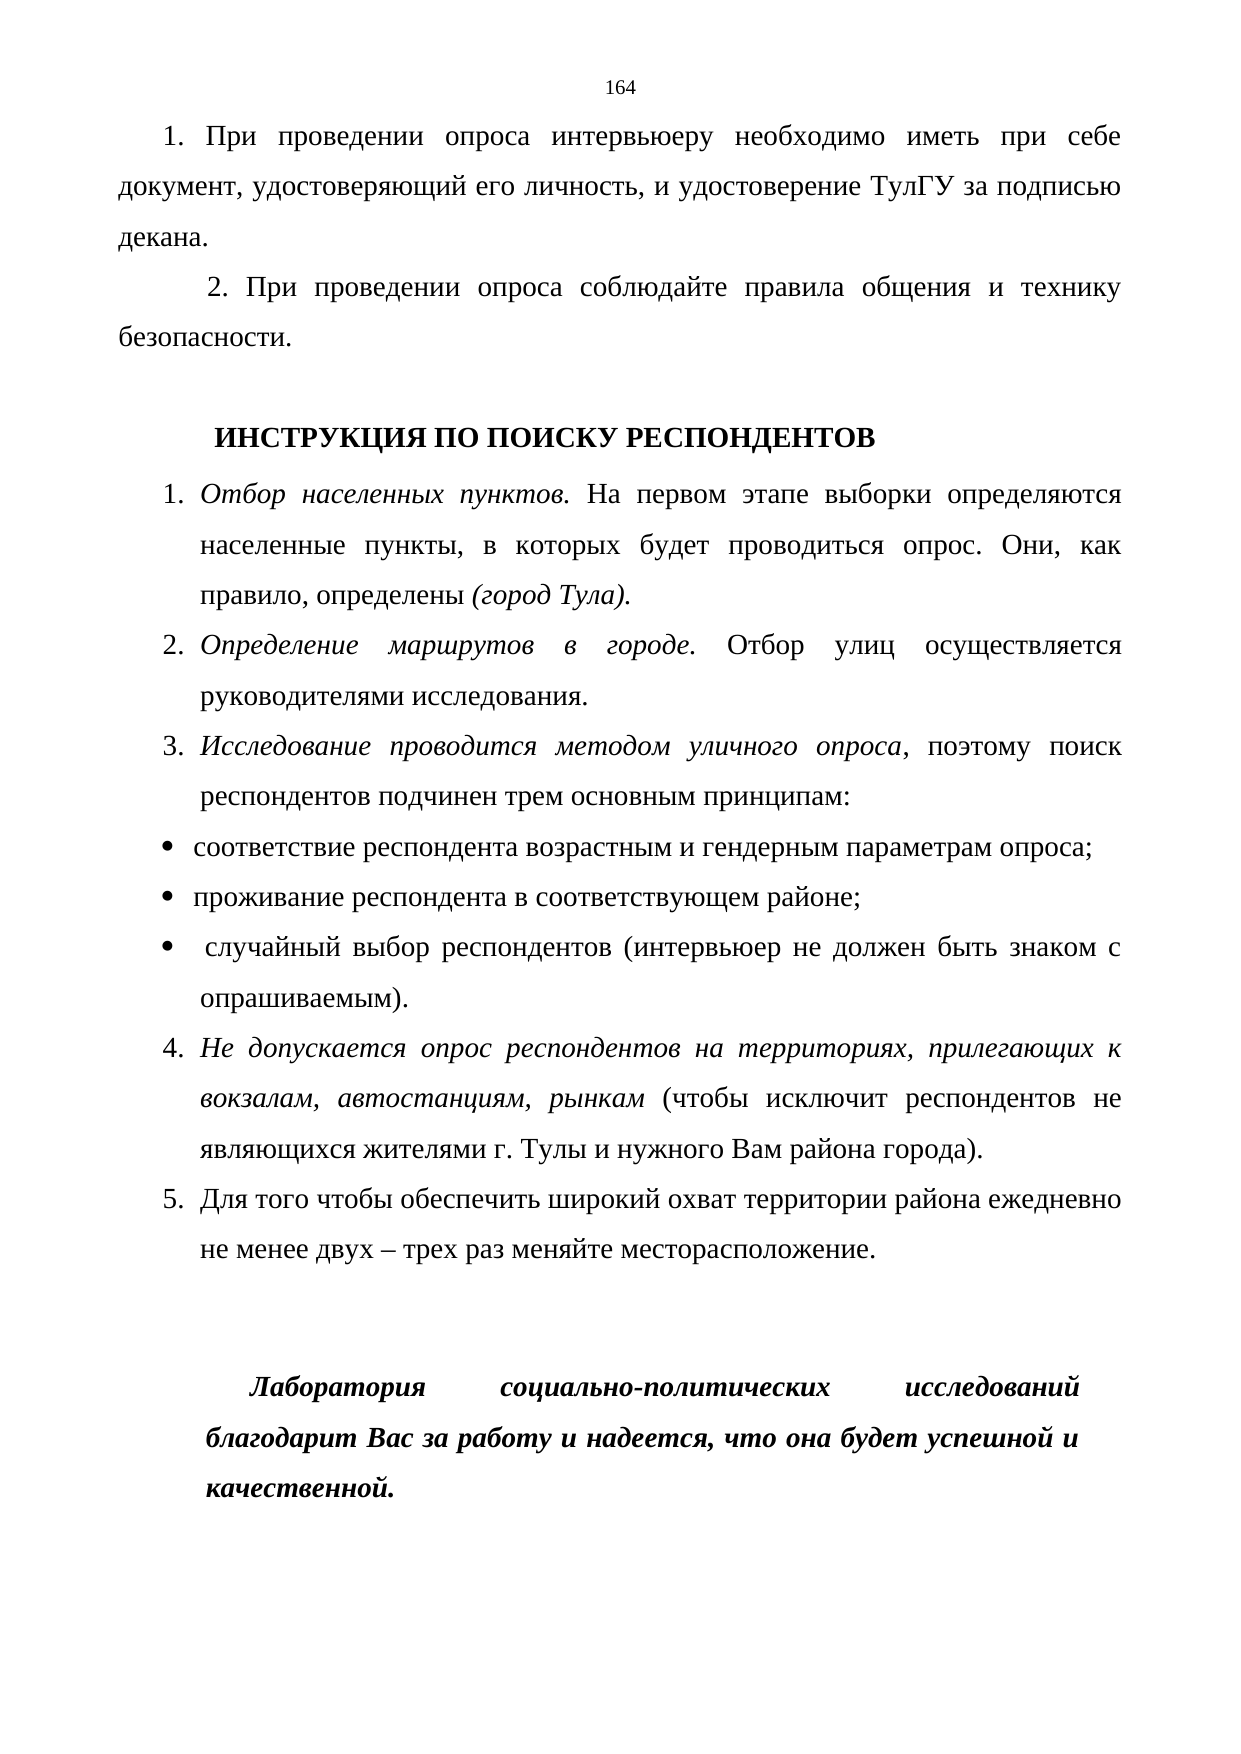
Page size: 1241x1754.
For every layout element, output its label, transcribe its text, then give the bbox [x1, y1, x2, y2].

list Для того чтобы обеспечить широкий охват территории района ежедневно не менее двух – трех раз меняйте месторасположение. [162, 1181, 1122, 1265]
text Лаборатория социально-политических исследований благодарит Вас за работу и надеется, что она будет успешной и качественной. [206, 1369, 1080, 1503]
list случайный выбор респондентов (интервьюер не должен быть знаком с опрашиваемым). [162, 929, 1122, 1013]
list Определение маршрутов в городе. Отбор улиц осуществляется руководителями исследования. [162, 627, 1122, 711]
list проживание респондента в соответствующем районе; [162, 879, 1122, 913]
subtitle ИНСТРУКЦИЯ ПО ПОИСКУ РЕСПОНДЕНТОВ [118, 420, 1122, 453]
text 1. При проведении опроса интервьюеру необходимо иметь при себе документ, удостоверяющий его личность, и удостоверение ТулГУ за подписью декана. [118, 118, 1122, 252]
list Исследование проводится методом уличного опроса, поэтому поиск респондентов подчинен трем основным принципам: [162, 728, 1122, 812]
subtitle 2. При проведении опроса соблюдайте правила общения и технику безопасности. [118, 269, 1122, 353]
list Не допускается опрос респондентов на территориях, прилегающих к вокзалам, автостанциям, рынкам (чтобы исключит респондентов не являющихся жителями г. Тулы и нужного Вам района города). [162, 1030, 1122, 1164]
list Отбор населенных пунктов. На первом этапе выборки определяются населенные пункты, в которых будет проводиться опрос. Они, как правило, определены (город Тула). [162, 477, 1122, 611]
list соответствие респондента возрастным и гендерным параметрам опроса; [162, 829, 1122, 862]
